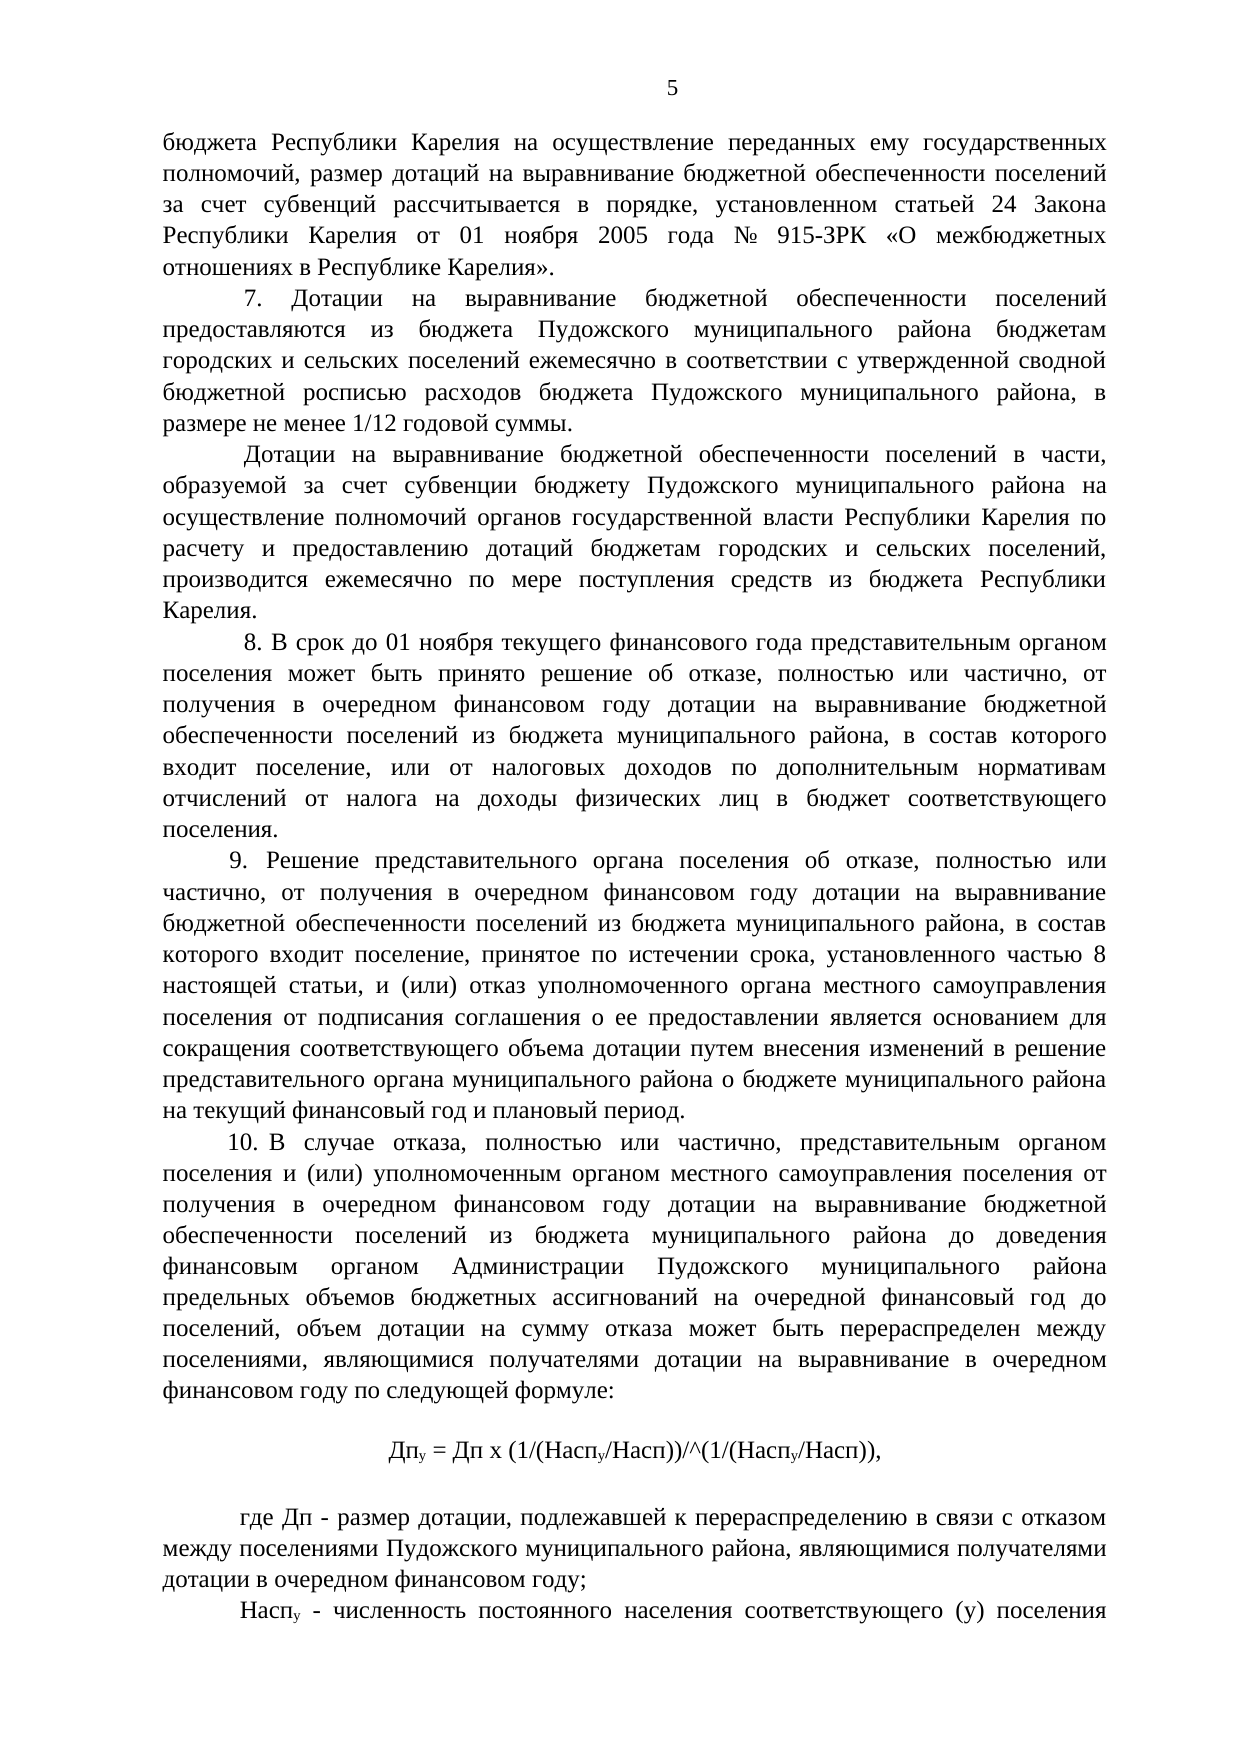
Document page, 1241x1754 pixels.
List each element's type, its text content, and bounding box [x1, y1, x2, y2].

text Дпу = Дп х (1/(Наспу/Насп))/^(1/(Наспу/Насп)), [162, 1435, 1107, 1464]
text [162, 127, 1107, 280]
list В случае отказа, полностью или частично, представительным органом поселения и (или) уполномоченным органом местного самоуправления поселения от получения в очередном финансовом году дотации на выравнивание бюджетной обеспеченности поселений из бюджета муниципального района до доведения финансовым органом Администрации Пудожского муниципального района предельных объемов бюджетных ассигнований на очередной финансовый год до поселений, объем дотации на сумму отказа может быть перераспределен между поселениями, являющимися получателями дотации на выравнивание в очередном финансовом году по следующей формуле: [162, 1127, 1107, 1404]
text где Дп - размер дотации, подлежавшей к перераспределению в связи с отказом между поселениями Пудожского муниципального района, являющимися получателями дотации в очередном финансовом году; [162, 1502, 1107, 1592]
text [162, 1595, 1107, 1623]
list Решение представительного органа поселения об отказе, полностью или частично, от получения в очередном финансовом году дотации на выравнивание бюджетной обеспеченности поселений из бюджета муниципального района, в состав которого входит поселение, принятое по истечении срока, установленного частью 8 настоящей статьи, и (или) отказ уполномоченного органа местного самоуправления поселения от подписания соглашения о ее предоставлении является основанием для сокращения соответствующего объема дотации путем внесения изменений в решение представительного органа муниципального района о бюджете муниципального района на текущий финансовый год и плановый период. [162, 845, 1107, 1124]
text 8. В срок до 01 ноября текущего финансового года представительным органом поселения может быть принято решение об отказе, полностью или частично, от получения в очередном финансовом году дотации на выравнивание бюджетной обеспеченности поселений из бюджета муниципального района, в состав которого входит поселение, или от налоговых доходов по дополнительным нормативам отчислений от налога на доходы физических лиц в бюджет соответствующего поселения. [162, 627, 1107, 843]
text Дотации на выравнивание бюджетной обеспеченности поселений в части, образуемой за счет субвенции бюджету Пудожского муниципального района на осуществление полномочий органов государственной власти Республики Карелия по расчету и предоставлению дотаций бюджетам городских и сельских поселений, производится ежемесячно по мере поступления средств из бюджета Республики Карелия. [162, 439, 1107, 624]
text 7. Дотации на выравнивание бюджетной обеспеченности поселений предоставляются из бюджета Пудожского муниципального района бюджетам городских и сельских поселений ежемесячно в соответствии с утвержденной сводной бюджетной росписью расходов бюджета Пудожского муниципального района, в размере не менее 1/12 годовой суммы. [162, 283, 1107, 437]
